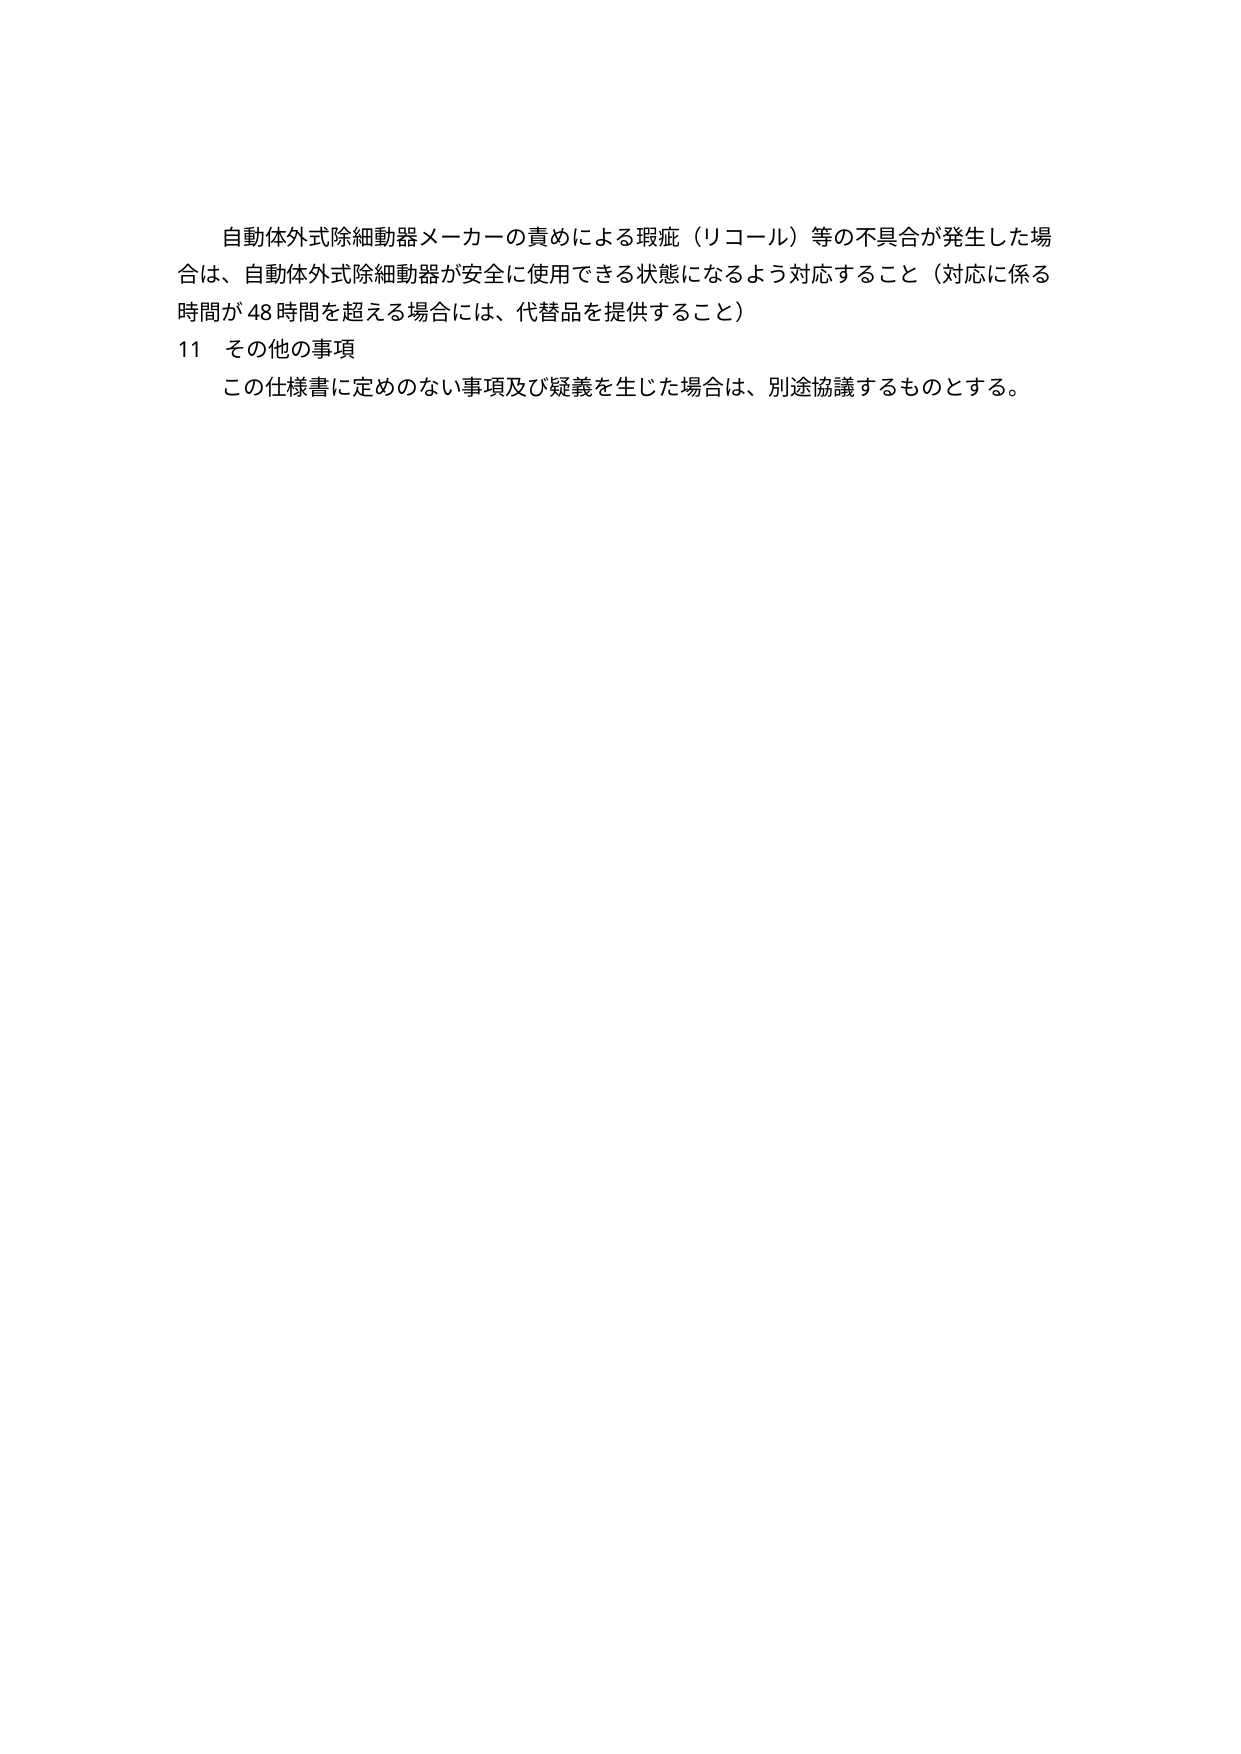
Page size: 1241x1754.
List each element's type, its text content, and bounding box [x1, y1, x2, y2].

text 11 その他の事項 [177, 329, 1063, 367]
text 自動体外式除細動器メーカーの責めによる瑕疵（リコール）等の不具合が発生した場合は、自動体外式除細動器が安全に使用できる状態になるよう対応すること（対応に係る時間が48時間を超える場合には、代替品を提供すること） [177, 217, 1063, 329]
text この仕様書に定めのない事項及び疑義を生じた場合は、別途協議するものとする。 [177, 367, 1063, 404]
